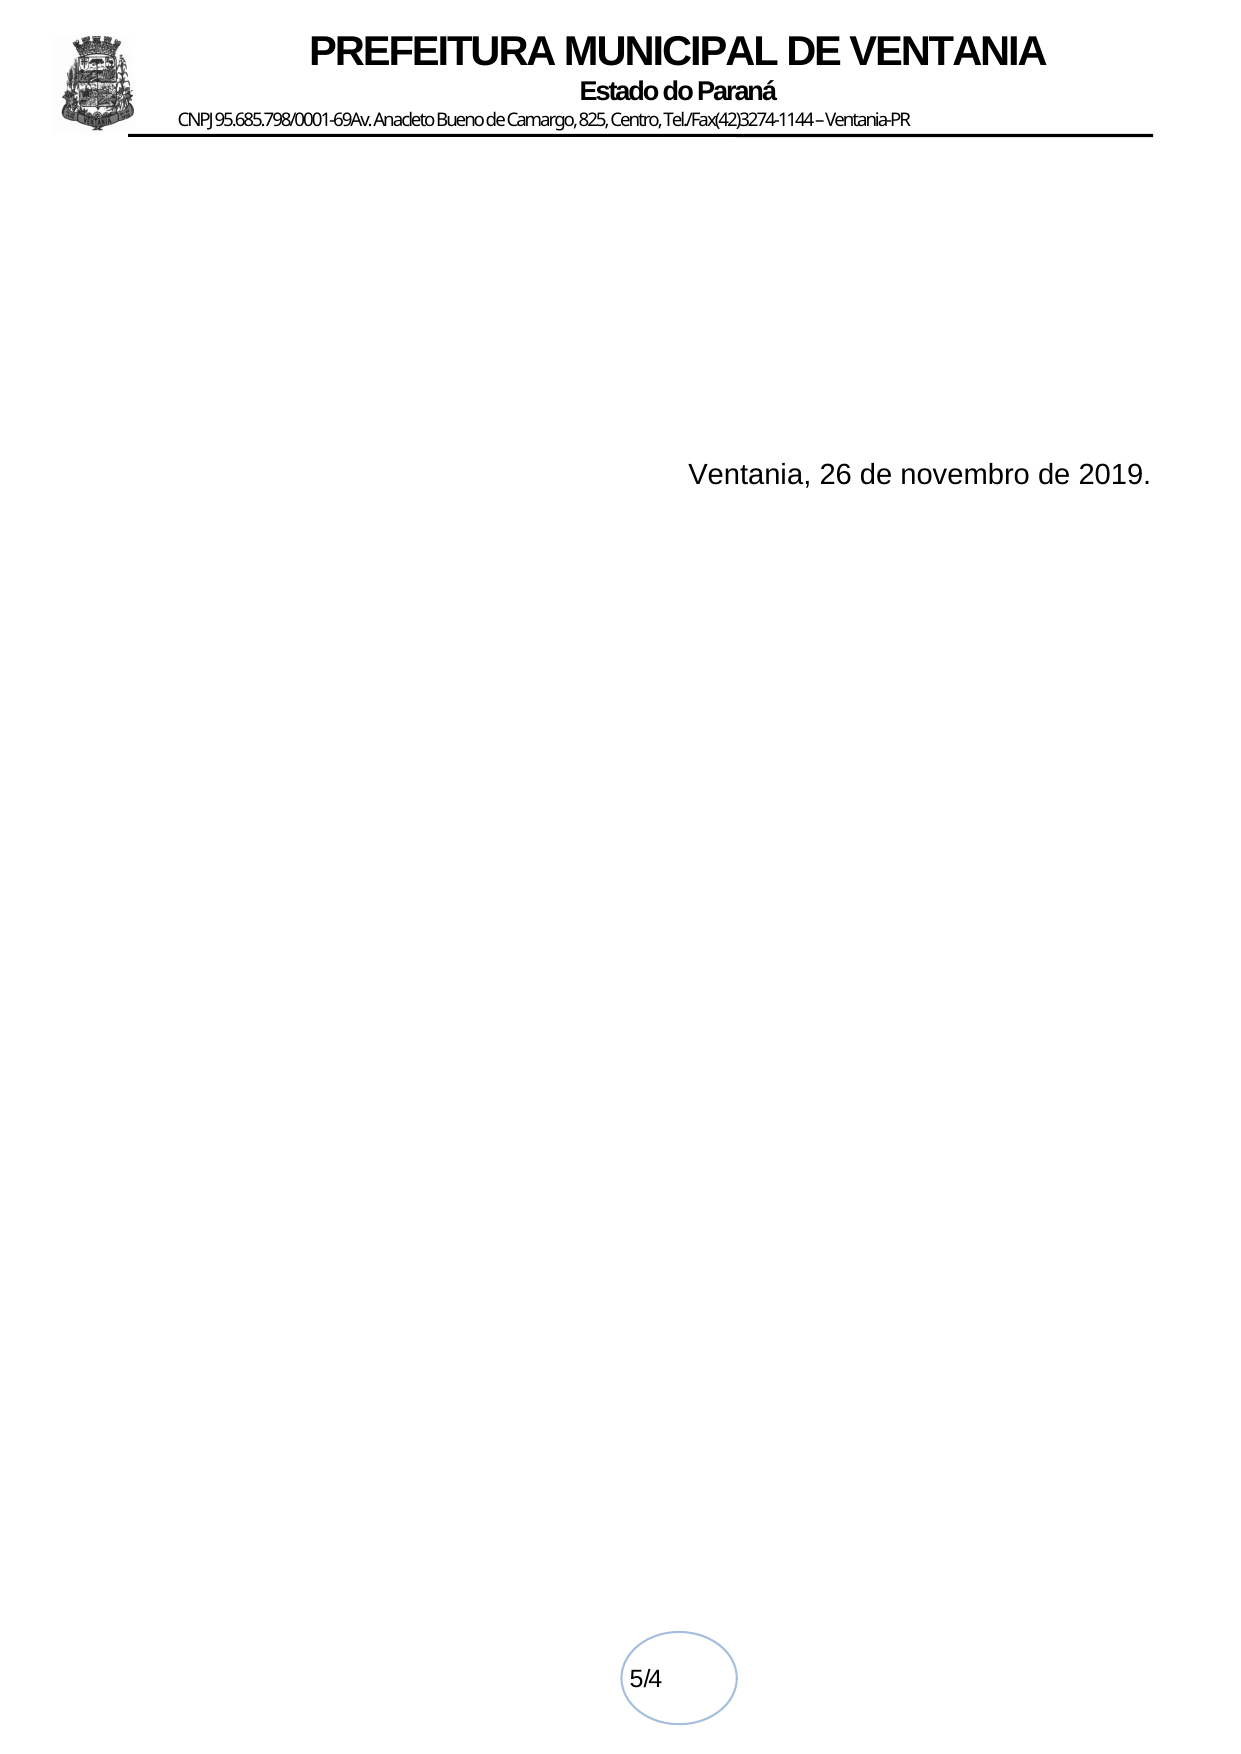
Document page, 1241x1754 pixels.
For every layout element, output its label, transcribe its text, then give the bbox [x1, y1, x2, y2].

text Ventania, 26 de novembro de 2019. [207, 457, 1152, 490]
